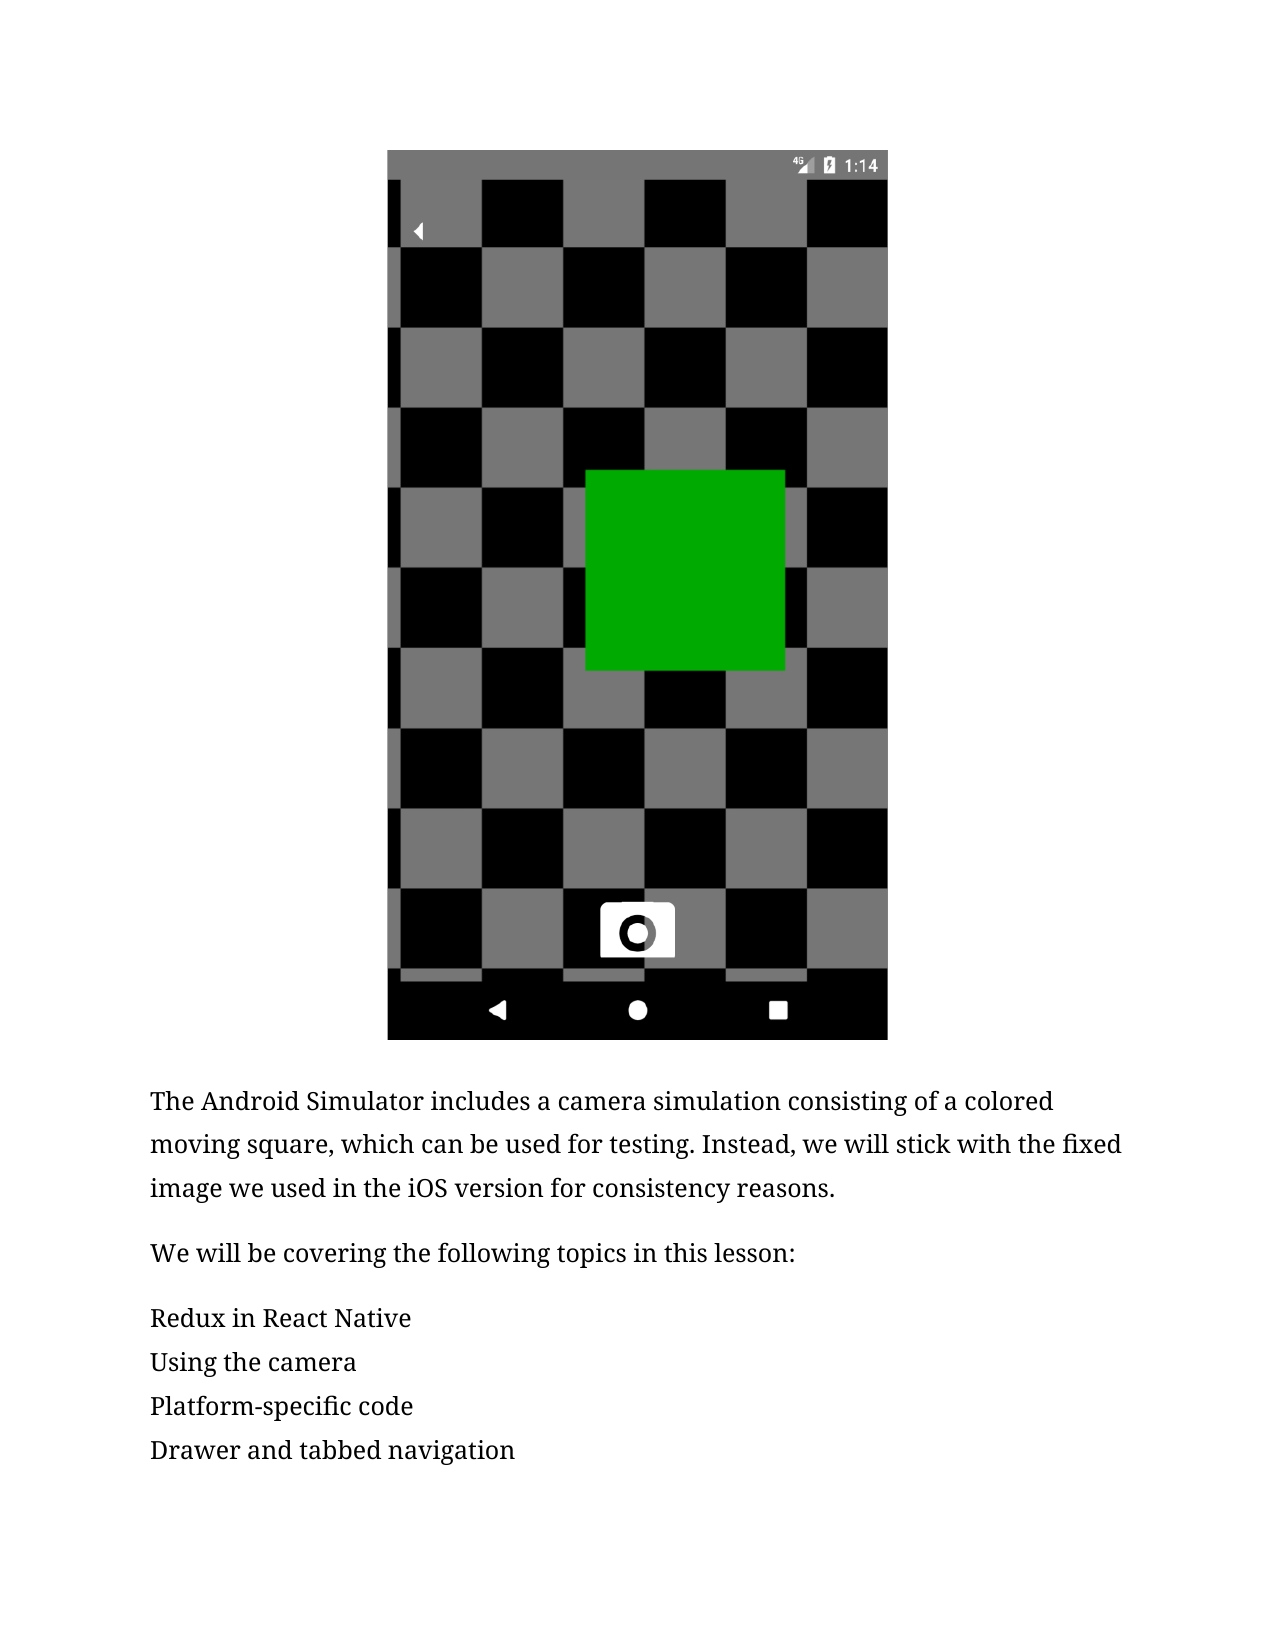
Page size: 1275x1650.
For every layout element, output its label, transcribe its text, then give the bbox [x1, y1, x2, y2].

picture [387, 150, 888, 1040]
text The Android Simulator includes a camera simulation consisting of a colored moving square, which can be used for testing. Instead, we will stick with the fixed image we used in the iOS version for consistency reasons. [150, 1074, 1125, 1205]
text Using the camera [150, 1335, 1125, 1379]
text Platform-specific code [150, 1379, 1125, 1423]
text Redux in React Native [150, 1291, 1125, 1335]
text We will be covering the following topics in this lesson: [150, 1226, 1125, 1270]
text Drawer and tabbed navigation [150, 1423, 1125, 1466]
